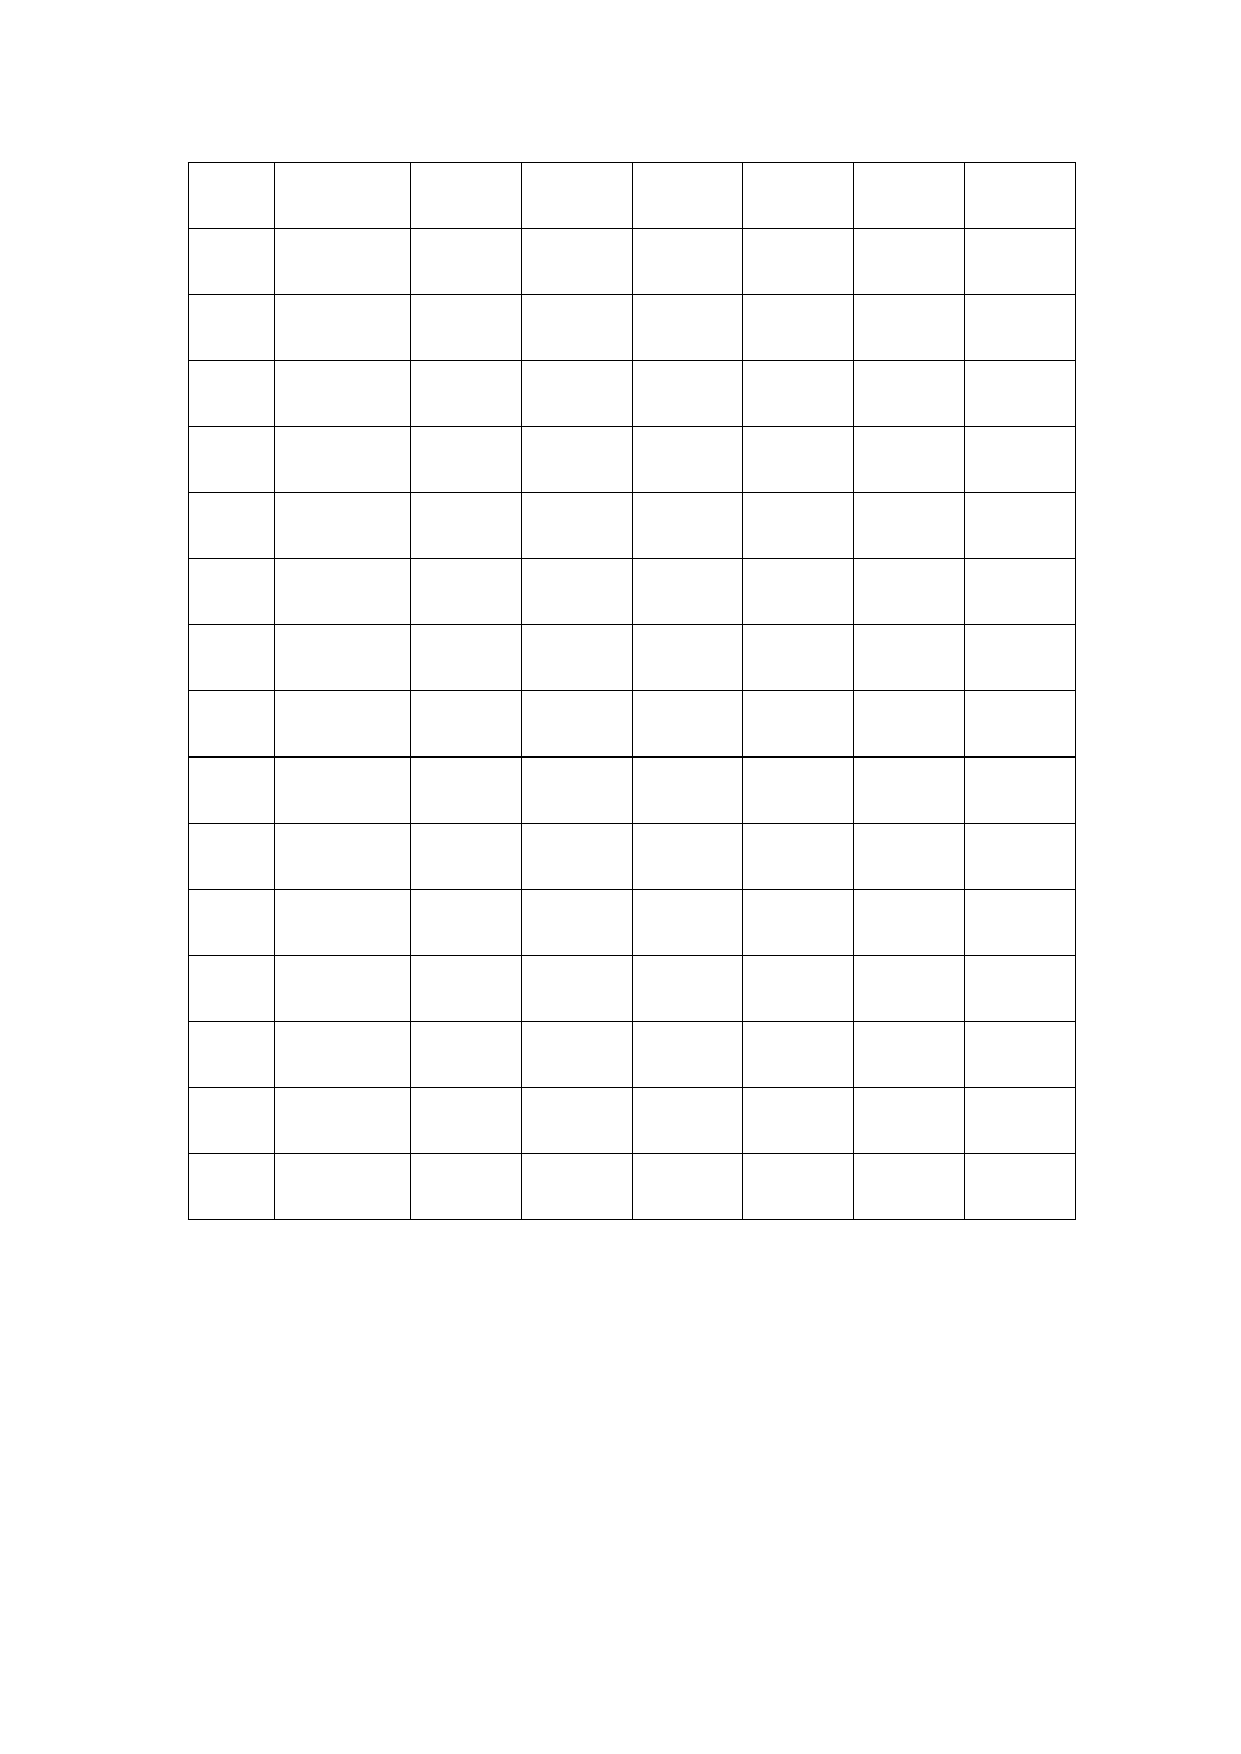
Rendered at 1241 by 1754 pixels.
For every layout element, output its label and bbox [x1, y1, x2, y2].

table_cell [522, 493, 632, 558]
table_cell [411, 229, 521, 294]
table_cell [965, 427, 1075, 492]
table_cell [522, 229, 632, 294]
table_cell [854, 1088, 964, 1153]
table_cell [965, 691, 1075, 756]
table_cell [743, 691, 853, 756]
table_cell [743, 890, 853, 954]
table_cell [522, 361, 632, 426]
table_cell [743, 427, 853, 492]
table_cell [522, 691, 632, 756]
table_cell [633, 625, 742, 690]
table_cell [633, 890, 742, 954]
table_cell [411, 559, 521, 624]
table_cell [411, 1154, 521, 1219]
table_cell [854, 559, 964, 624]
table_cell [522, 295, 632, 360]
table_cell [743, 1088, 853, 1153]
table_cell [411, 493, 521, 558]
table_cell [743, 295, 853, 360]
table_cell [522, 890, 632, 954]
table_cell [189, 559, 274, 624]
table_cell [633, 1154, 742, 1219]
table_cell [854, 1154, 964, 1219]
table_cell [743, 229, 853, 294]
table_cell [275, 758, 410, 822]
table_cell [633, 1022, 742, 1087]
table_cell [633, 1088, 742, 1153]
table_cell [411, 758, 521, 822]
table_cell [275, 163, 410, 228]
table_cell [743, 163, 853, 228]
table_cell [965, 890, 1075, 954]
table_cell [275, 559, 410, 624]
table_cell [633, 691, 742, 756]
table_cell [743, 956, 853, 1021]
table_cell [633, 229, 742, 294]
table_cell [965, 1022, 1075, 1087]
table_cell [965, 824, 1075, 888]
table_cell [275, 295, 410, 360]
table_cell [965, 1088, 1075, 1153]
table_cell [854, 493, 964, 558]
table_cell [854, 163, 964, 228]
table_cell [522, 1088, 632, 1153]
table_cell [411, 295, 521, 360]
table_cell [522, 1154, 632, 1219]
table_cell [965, 295, 1075, 360]
table_cell [522, 824, 632, 888]
table_cell [411, 1088, 521, 1153]
table_cell [411, 625, 521, 690]
table_cell [633, 758, 742, 822]
table_cell [189, 956, 274, 1021]
table_cell [522, 163, 632, 228]
table_cell [275, 361, 410, 426]
table_cell [275, 229, 410, 294]
table_cell [633, 559, 742, 624]
table_cell [743, 361, 853, 426]
table_cell [743, 625, 853, 690]
table_cell [189, 1022, 274, 1087]
table_cell [854, 427, 964, 492]
table_cell [965, 758, 1075, 822]
table_cell [965, 493, 1075, 558]
table_cell [522, 559, 632, 624]
table_cell [275, 493, 410, 558]
table_cell [633, 493, 742, 558]
table_cell [275, 625, 410, 690]
table_cell [189, 824, 274, 888]
table_cell [854, 361, 964, 426]
table_cell [411, 890, 521, 954]
table_cell [633, 163, 742, 228]
table_cell [965, 361, 1075, 426]
table_cell [275, 1022, 410, 1087]
table_cell [411, 361, 521, 426]
table_cell [522, 956, 632, 1021]
table_cell [743, 493, 853, 558]
table_cell [189, 361, 274, 426]
table_cell [633, 427, 742, 492]
table_cell [965, 956, 1075, 1021]
table_cell [189, 295, 274, 360]
table_cell [854, 824, 964, 888]
table_cell [411, 163, 521, 228]
table_cell [411, 691, 521, 756]
table_cell [411, 824, 521, 888]
table_cell [275, 691, 410, 756]
table_cell [522, 758, 632, 822]
table_cell [189, 890, 274, 954]
table_cell [633, 824, 742, 888]
table_cell [275, 956, 410, 1021]
table_cell [275, 427, 410, 492]
table_cell [189, 691, 274, 756]
table_cell [743, 1154, 853, 1219]
table_cell [743, 1022, 853, 1087]
table_cell [189, 229, 274, 294]
table_cell [275, 890, 410, 954]
table_cell [633, 295, 742, 360]
table_cell [189, 427, 274, 492]
table_cell [522, 625, 632, 690]
table_cell [854, 890, 964, 954]
table_cell [965, 559, 1075, 624]
table_cell [189, 758, 274, 822]
table_cell [965, 625, 1075, 690]
table_cell [743, 758, 853, 822]
table_cell [275, 1088, 410, 1153]
table_cell [189, 625, 274, 690]
table_cell [854, 295, 964, 360]
table_cell [411, 1022, 521, 1087]
table_cell [854, 758, 964, 822]
table_cell [854, 956, 964, 1021]
table_cell [854, 625, 964, 690]
table_cell [275, 1154, 410, 1219]
table_cell [411, 427, 521, 492]
table_cell [854, 1022, 964, 1087]
table_cell [411, 956, 521, 1021]
table_cell [965, 1154, 1075, 1219]
table_cell [633, 361, 742, 426]
table_cell [965, 163, 1075, 228]
table_cell [522, 427, 632, 492]
table_cell [743, 559, 853, 624]
table_cell [854, 229, 964, 294]
table_cell [189, 163, 274, 228]
table_cell [965, 229, 1075, 294]
table_cell [743, 824, 853, 888]
table_cell [189, 1154, 274, 1219]
table_cell [275, 824, 410, 888]
table_cell [633, 956, 742, 1021]
table_cell [522, 1022, 632, 1087]
table_cell [189, 1088, 274, 1153]
table_cell [189, 493, 274, 558]
table_cell [854, 691, 964, 756]
